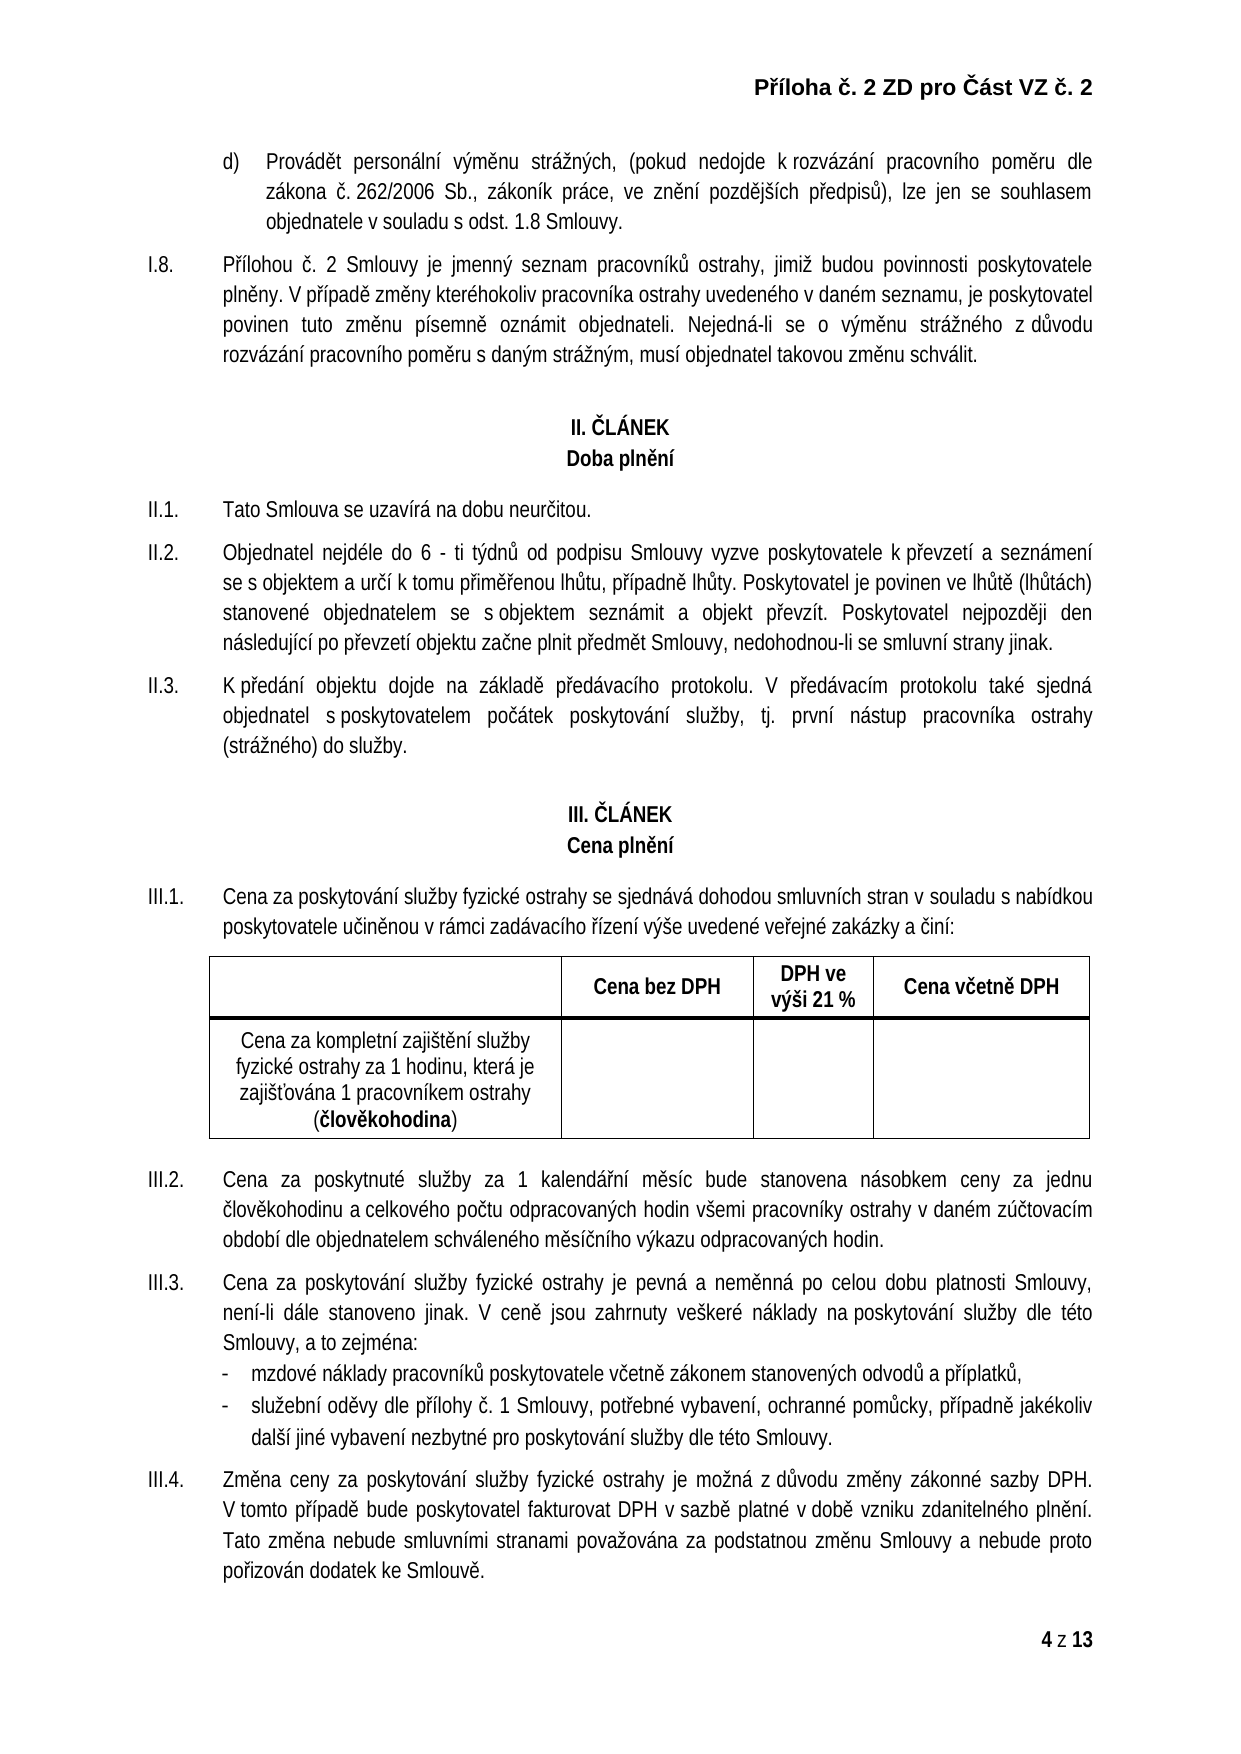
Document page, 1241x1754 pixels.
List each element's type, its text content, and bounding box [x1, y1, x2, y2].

list Objednatel nejdéle do 6 - ti týdnů od podpisu Smlouvy vyzve poskytovatele k převzetí a seznámení se s objektem a určí k tomu přiměřenou lhůtu, případně lhůty. Poskytovatel je povinen ve lhůtě (lhůtách) stanovené objednatelem se s objektem seznámit a objekt převzít. Poskytovatel nejpozději den následující po převzetí objektu začne plnit předmět Smlouvy, nedohodnou-li se smluvní strany jinak. [148, 538, 1093, 656]
list Cena za poskytování služby fyzické ostrahy je pevná a neměnná po celou dobu platnosti Smlouvy, není-li dále stanoveno jinak. V ceně jsou zahrnuty veškeré náklady na poskytování služby dle této Smlouvy, a to zejména: [148, 1269, 1093, 1356]
list Cena za poskytování služby fyzické ostrahy se sjednává dohodou smluvních stran v souladu s nabídkou poskytovatele učiněnou v rámci zadávacího řízení výše uvedené veřejné zakázky a činí: [148, 883, 1093, 939]
table_header DPH ve výši 21 % [754, 957, 873, 1016]
subtitle ČLÁNEK [148, 414, 1093, 441]
list K předání objektu dojde na základě předávacího protokolu. V předávacím protokolu také sjedná objednatel s poskytovatelem počátek poskytování služby, tj. první nástup pracovníka ostrahy (strážného) do služby. [148, 672, 1093, 759]
table_cell [754, 1020, 873, 1138]
list Provádět personální výměnu strážných, (pokud nedojde k rozvázání pracovního poměru dle zákona č. 262/2006 Sb., zákoník práce, ve znění pozdějších předpisů), lze jen se souhlasem objednatele v souladu s odst. 1.8 Smlouvy. [223, 148, 1093, 234]
table_header Cena bez DPH [562, 957, 753, 1016]
list Změna ceny za poskytování služby fyzické ostrahy je možná z důvodu změny zákonné sazby DPH. V tomto případě bude poskytovatel fakturovat DPH v sazbě platné v době vzniku zdanitelného plnění. Tato změna nebude smluvními stranami považována za podstatnou změnu Smlouvy a nebude proto pořizován dodatek ke Smlouvě. [148, 1466, 1093, 1583]
list mzdové náklady pracovníků poskytovatele včetně zákonem stanovených odvodů a příplatků, [221, 1359, 1093, 1387]
list Cena za poskytnuté služby za 1 kalendářní měsíc bude stanovena násobkem ceny za jednu člověkohodinu a celkového počtu odpracovaných hodin všemi pracovníky ostrahy v daném zúčtovacím období dle objednatelem schváleného měsíčního výkazu odpracovaných hodin. [148, 1166, 1093, 1252]
text Doba plnění [148, 444, 1093, 471]
table_header Cena včetně DPH [874, 957, 1089, 1016]
list služební oděvy dle přílohy č. 1 Smlouvy, potřebné vybavení, ochranné pomůcky, případně jakékoliv další jiné vybavení nezbytné pro poskytování služby dle této Smlouvy. [221, 1392, 1093, 1450]
text Cena plnění [148, 832, 1093, 858]
table_cell [874, 1020, 1089, 1138]
list Tato Smlouva se uzavírá na dobu neurčitou. [148, 496, 1093, 522]
table_cell Cena za kompletní zajištění služby fyzické ostrahy za 1 hodinu, která je zajišťována 1 pracovníkem ostrahy (člověkohodina) [210, 1020, 561, 1138]
list Přílohou č. 2 Smlouvy je jmenný seznam pracovníků ostrahy, jimiž budou povinnosti poskytovatele plněny. V případě změny kteréhokoliv pracovníka ostrahy uvedeného v daném seznamu, je poskytovatel povinen tuto změnu písemně oznámit objednateli. Nejedná-li se o výměnu strážného z důvodu rozvázání pracovního poměru s daným strážným, musí objednatel takovou změnu schválit. [148, 251, 1093, 368]
table_cell [562, 1020, 753, 1138]
table_header [210, 957, 561, 1016]
subtitle ČLÁNEK [148, 801, 1093, 828]
